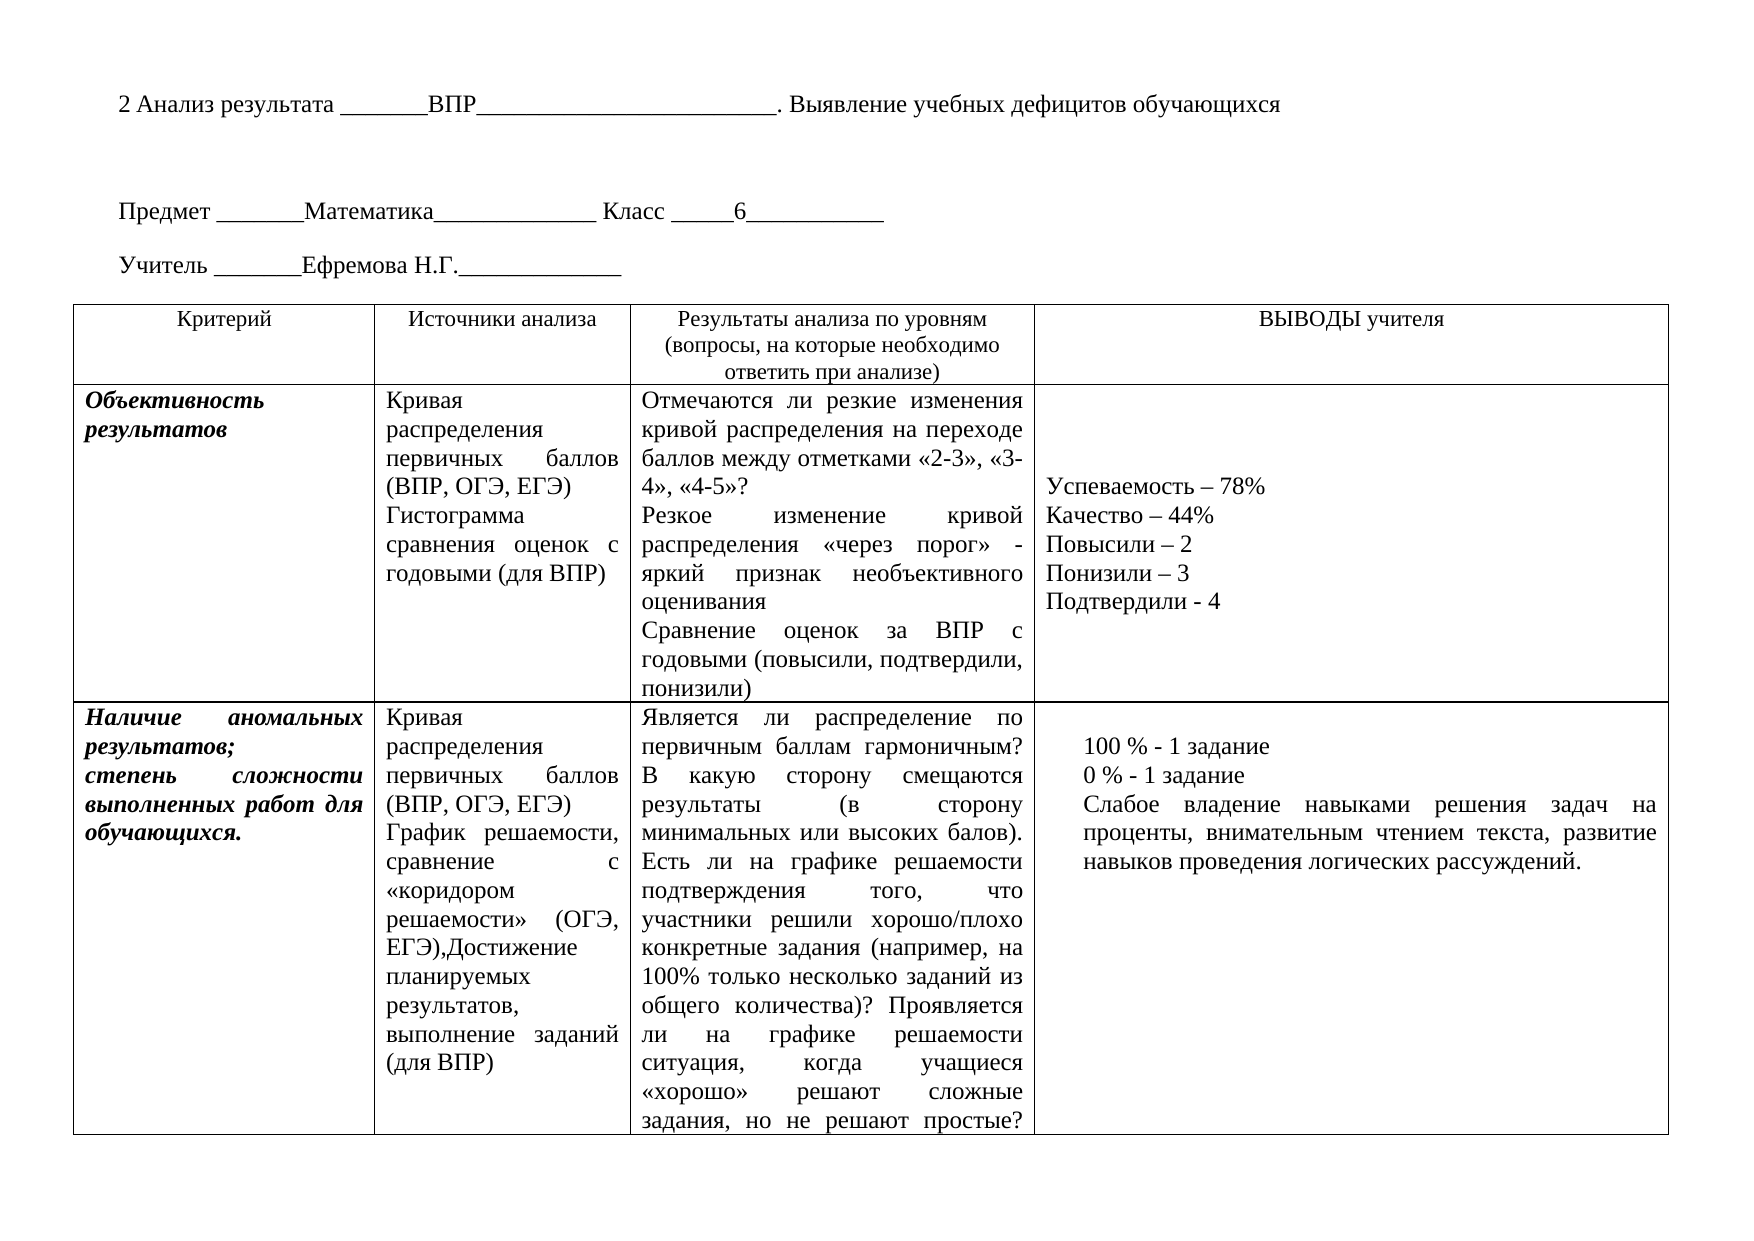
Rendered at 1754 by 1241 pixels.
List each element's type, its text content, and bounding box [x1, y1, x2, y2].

table_header Критерий [74, 305, 374, 384]
table_cell Успеваемость – 78% Качество – 44% Повысили – 2 Понизили – 3 Подтвердили - 4 [1035, 385, 1668, 701]
text Учитель _______Ефремова Н.Г._____________ [118, 250, 1636, 279]
table_cell Кривая распределения первичных баллов (ВПР, ОГЭ, ЕГЭ) Гистограмма сравнения оценок с годовыми (для ВПР) [375, 385, 630, 701]
table_header Результаты анализа по уровням (вопросы, на которые необходимо ответить при анализе) [631, 305, 1034, 384]
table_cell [375, 703, 630, 1134]
table_header Источники анализа [375, 305, 630, 384]
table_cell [1035, 703, 1668, 1134]
text 2 Анализ результата _______ВПР________________________. Выявление учебных дефицитов обучающихся [118, 89, 1636, 117]
text Предмет _______Математика_____________ Класс _____6___________ [118, 196, 1636, 225]
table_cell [74, 703, 374, 1134]
table_header ВЫВОДЫ учителя [1035, 305, 1668, 384]
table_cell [631, 703, 1034, 1134]
table_cell Объективность результатов [74, 385, 374, 701]
table_cell Отмечаются ли резкие изменения кривой распределения на переходе баллов между отметками «2-3», «3-4», «4-5»? Резкое изменение кривой распределения «через порог» - яркий признак необъективного оценивания Сравнение оценок за ВПР с годовыми (повысили, подтвердили, понизили) [631, 385, 1034, 701]
